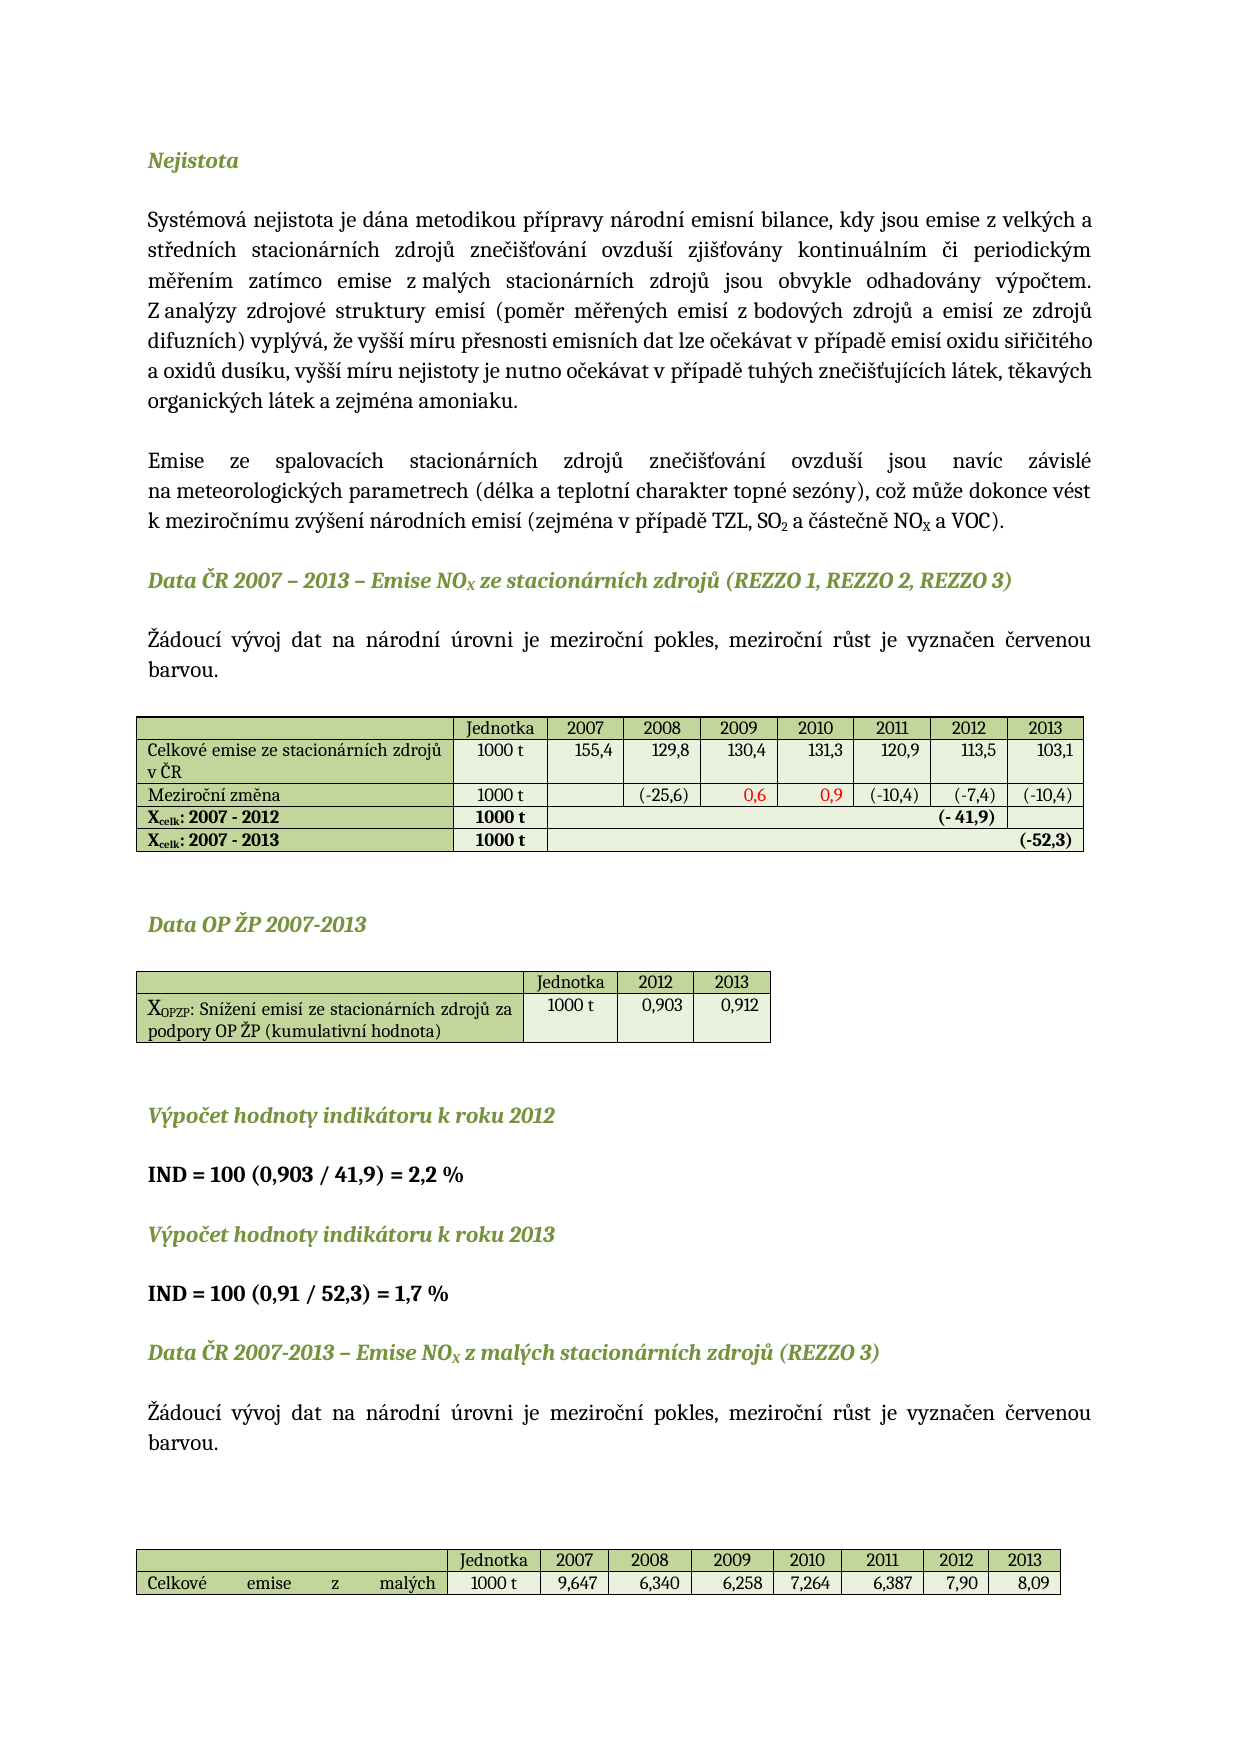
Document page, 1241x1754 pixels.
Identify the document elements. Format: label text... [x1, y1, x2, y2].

text Emise ze spalovacích stacionárních zdrojů znečišťování ovzduší jsou navíc závislé na meteorologických parametrech (délka a teplotní charakter topné sezóny), což může dokonce vést k meziročnímu zvýšení národních emisí (zejména v případě TZL, SO2 a částečně NOX a VOC). [148, 448, 1093, 534]
table_cell 6,258 [692, 1572, 773, 1594]
table_header 2011 [842, 1550, 923, 1571]
table_header [137, 718, 453, 739]
table_cell 7,90 [924, 1572, 988, 1594]
table_header [137, 1550, 447, 1571]
table_cell 0,903 [618, 994, 693, 1042]
table_cell 1000 t [454, 740, 547, 783]
table_header 2008 [609, 1550, 691, 1571]
text Data OP ŽP 2007-2013 [148, 911, 1093, 938]
table_cell 8,09 [989, 1572, 1060, 1594]
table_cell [137, 1572, 447, 1594]
table_header 2010 [778, 718, 853, 739]
table_cell (-10,4) [854, 784, 930, 806]
text Data ČR 2007 – 2013 – Emise NOX ze stacionárních zdrojů (REZZO 1, REZZO 2, REZZO 3) [148, 567, 1093, 594]
table_cell 6,387 [842, 1572, 923, 1594]
table_header 2007 [541, 1550, 608, 1571]
table_cell Xcelk: 2007 - 2012 [137, 807, 453, 828]
table_header 2011 [854, 718, 930, 739]
table_cell XOPZP: Snížení emisí ze stacionárních zdrojů za podpory OP ŽP (kumulativní hodnota) [137, 994, 523, 1042]
table_cell 120,9 [854, 740, 930, 783]
table_cell 7,264 [774, 1572, 841, 1594]
table_cell 0,912 [694, 994, 770, 1042]
text Výpočet hodnoty indikátoru k roku 2013 [148, 1221, 1093, 1248]
table_cell Xcelk: 2007 - 2013 [137, 829, 453, 851]
table_cell (-52,3) [548, 829, 1083, 851]
text Nejistota [148, 148, 1093, 174]
table_cell (- 41,9) [548, 807, 1007, 828]
table_cell 1000 t [454, 829, 547, 851]
table_cell Meziroční změna [137, 784, 453, 806]
table_cell 1000 t [448, 1572, 540, 1594]
table_header 2012 [618, 972, 693, 993]
table_cell 0,9 [778, 784, 853, 806]
table_cell Celkové emise ze stacionárních zdrojů v ČR [137, 740, 453, 783]
table_header 2012 [931, 718, 1007, 739]
table_header 2009 [692, 1550, 773, 1571]
table_header Jednotka [448, 1550, 540, 1571]
text Data ČR 2007-2013 – Emise NOX z malých stacionárních zdrojů (REZZO 3) [148, 1340, 1093, 1367]
table_header Jednotka [524, 972, 617, 993]
text Výpočet hodnoty indikátoru k roku 2012 [148, 1103, 1093, 1129]
table_cell 1000 t [524, 994, 617, 1042]
table_header 2007 [548, 718, 623, 739]
table_cell 1000 t [454, 807, 547, 828]
text Systémová nejistota je dána metodikou přípravy národní emisní bilance, kdy jsou emise z velkých a středních stacionárních zdrojů znečišťování ovzduší zjišťovány kontinuálním či periodickým měřením zatímco emise z malých stacionárních zdrojů jsou obvykle odhadovány výpočtem. Z analýzy zdrojové struktury emisí (poměr měřených emisí z bodových zdrojů a emisí ze zdrojů difuzních) vyplývá, že vyšší míru přesnosti emisních dat lze očekávat v případě emisí oxidu siřičitého a oxidů dusíku, vyšší míru nejistoty je nutno očekávat v případě tuhých znečišťujících látek, těkavých organických látek a zejména amoniaku. [148, 207, 1093, 414]
table_header Jednotka [454, 718, 547, 739]
table_cell 131,3 [778, 740, 853, 783]
table_cell [548, 784, 623, 806]
table_cell 9,647 [541, 1572, 608, 1594]
text Žádoucí vývoj dat na národní úrovni je meziroční pokles, meziroční růst je vyznačen červenou barvou. [148, 627, 1093, 683]
table_cell 103,1 [1008, 740, 1083, 783]
table_cell 6,340 [609, 1572, 691, 1594]
table_header 2013 [1008, 718, 1083, 739]
table_header 2012 [924, 1550, 988, 1571]
table_cell (-10,4) [1008, 784, 1083, 806]
text Žádoucí vývoj dat na národní úrovni je meziroční pokles, meziroční růst je vyznačen červenou barvou. [148, 1399, 1093, 1456]
text IND = 100 (0,91 / 52,3) = 1,7 % [148, 1281, 1093, 1307]
table_cell 113,5 [931, 740, 1007, 783]
table_header 2010 [774, 1550, 841, 1571]
text IND = 100 (0,903 / 41,9) = 2,2 % [148, 1162, 1093, 1188]
table_cell 129,8 [624, 740, 700, 783]
table_header [137, 972, 523, 993]
table_cell (-7,4) [931, 784, 1007, 806]
table_header 2013 [989, 1550, 1060, 1571]
table_cell 0,6 [701, 784, 777, 806]
table_header 2013 [694, 972, 770, 993]
table_cell 155,4 [548, 740, 623, 783]
table_header 2008 [624, 718, 700, 739]
table_cell (-25,6) [624, 784, 700, 806]
table_cell 1000 t [454, 784, 547, 806]
table_header 2009 [701, 718, 777, 739]
table_cell [1008, 807, 1083, 828]
table_cell 130,4 [701, 740, 777, 783]
